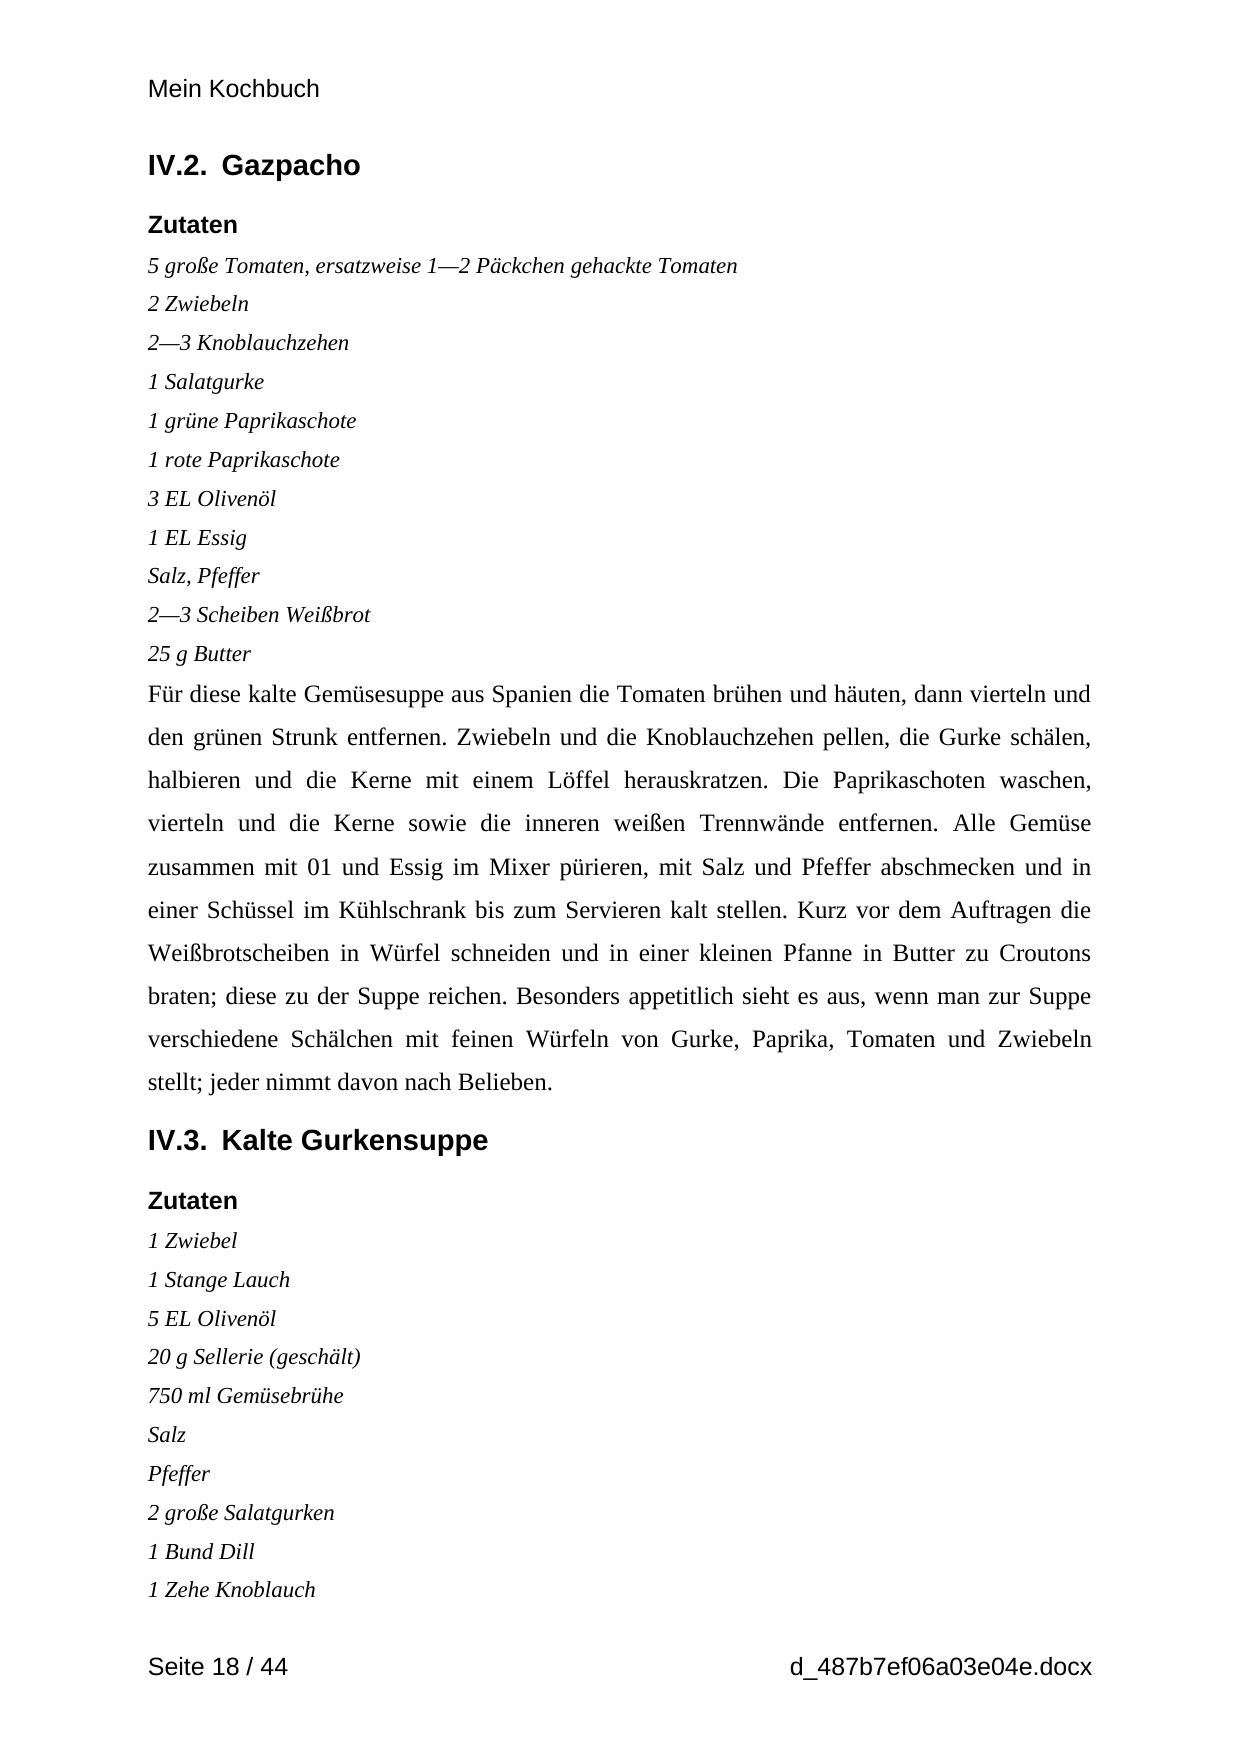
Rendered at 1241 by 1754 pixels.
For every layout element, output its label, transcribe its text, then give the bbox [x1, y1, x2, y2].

text 750 ml Gemüsebrühe [148, 1382, 1093, 1409]
text 25 g Butter [148, 640, 1093, 667]
text 1 Salatgurke [148, 368, 1093, 394]
text 2 Zwiebeln [148, 291, 1093, 317]
text 1 EL Essig [148, 524, 1093, 550]
text 20 g Sellerie (geschält) [148, 1343, 1093, 1370]
text 2—3 Knoblauchzehen [148, 329, 1093, 356]
text 1 Zwiebel [148, 1227, 1093, 1253]
text 1 Stange Lauch [148, 1266, 1093, 1292]
text Pfeffer [148, 1460, 1093, 1486]
text Salz, Pfeffer [148, 562, 1093, 589]
subtitle Kalte Gurkensuppe [148, 1123, 1093, 1156]
text 2 große Salatgurken [148, 1499, 1093, 1525]
text 5 große Tomaten, ersatzweise 1—2 Päckchen gehackte Tomaten [148, 252, 1093, 278]
text 5 EL Olivenöl [148, 1304, 1093, 1331]
text 1 Bund Dill [148, 1538, 1093, 1564]
text Salz [148, 1421, 1093, 1447]
text 1 grüne Paprikaschote [148, 407, 1093, 433]
text 1 Zehe Knoblauch [148, 1577, 1093, 1603]
subtitle Gazpacho [148, 148, 1093, 181]
text 3 EL Olivenöl [148, 485, 1093, 511]
subtitle Zutaten [148, 210, 1093, 239]
text Für diese kalte Gemüsesuppe aus Spanien die Tomaten brühen und häuten, dann vierteln und den grünen Strunk entfernen. Zwiebeln und die Knoblauchzehen pellen, die Gurke schälen, halbieren und die Kerne mit einem Löffel herauskratzen. Die Paprikaschoten waschen, vierteln und die Kerne sowie die inneren weißen Trennwände entfernen. Alle Gemüse zusammen mit 01 und Essig im Mixer pürieren, mit Salz und Pfeffer abschmecken und in einer Schüssel im Kühlschrank bis zum Servieren kalt stellen. Kurz vor dem Auftragen die Weißbrotscheiben in Würfel schneiden und in einer kleinen Pfanne in Butter zu Croutons braten; diese zu der Suppe reichen. Besonders appetitlich sieht es aus, wenn man zur Suppe verschiedene Schälchen mit feinen Würfeln von Gurke, Paprika, Tomaten und Zwiebeln stellt; jeder nimmt davon nach Belieben. [148, 679, 1093, 1096]
subtitle Zutaten [148, 1186, 1093, 1214]
text 1 rote Paprikaschote [148, 446, 1093, 472]
text 2—3 Scheiben Weißbrot [148, 601, 1093, 628]
